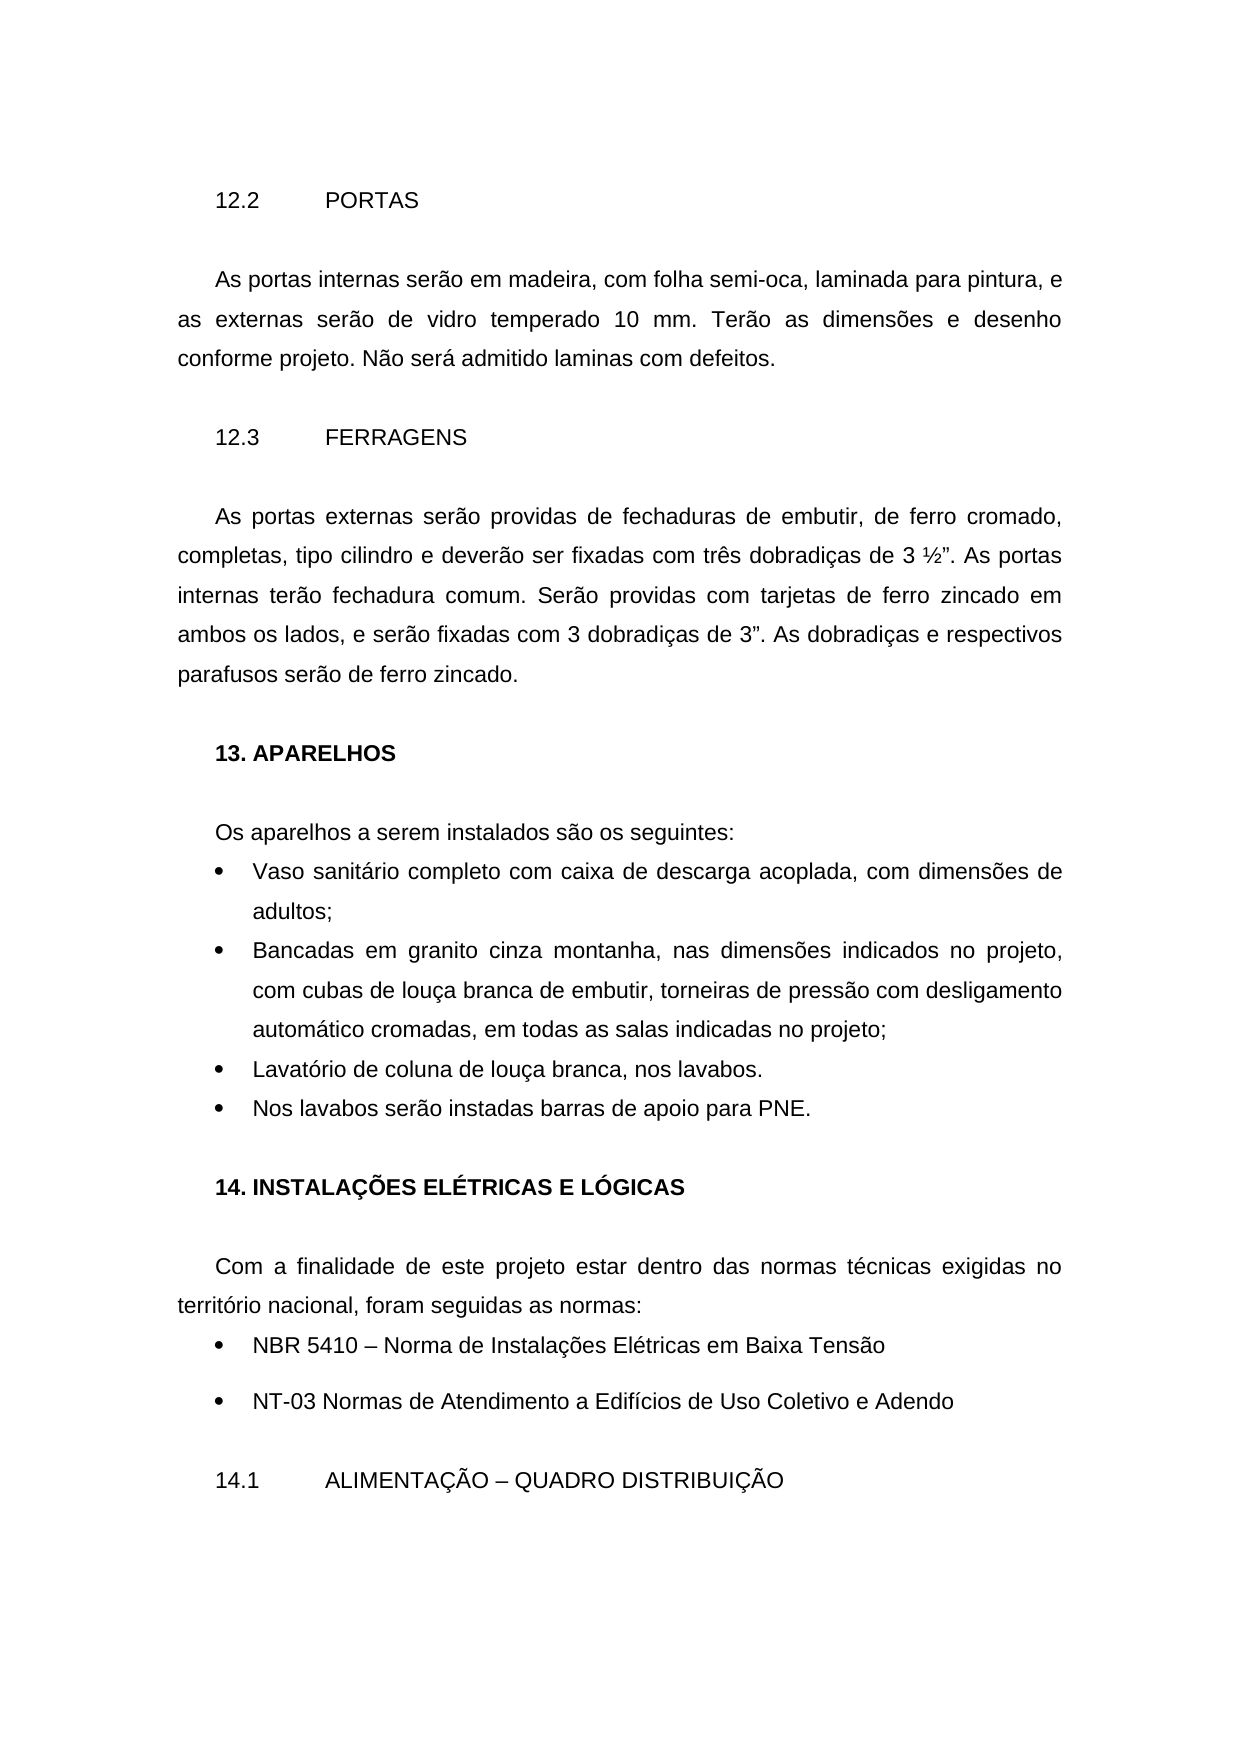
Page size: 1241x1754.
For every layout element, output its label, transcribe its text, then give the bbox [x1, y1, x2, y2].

list NT-03 Normas de Atendimento a Edifícios de Uso Coletivo e Adendo [215, 1388, 1063, 1414]
text As portas internas serão em madeira, com folha semi-oca, laminada para pintura, e as externas serão de vidro temperado 10 mm. Terão as dimensões e desenho conforme projeto. Não será admitido laminas com defeitos. [177, 266, 1063, 371]
text Com a finalidade de este projeto estar dentro das normas técnicas exigidas no território nacional, foram seguidas as normas: [177, 1253, 1063, 1319]
list Vaso sanitário completo com caixa de descarga acoplada, com dimensões de adultos; [215, 858, 1063, 924]
list APARELHOS [215, 740, 1063, 766]
list FERRAGENS [215, 424, 1063, 450]
list Lavatório de coluna de louça branca, nos lavabos. [215, 1056, 1063, 1082]
list PORTAS [215, 187, 1063, 213]
list Bancadas em granito cinza montanha, nas dimensões indicados no projeto, com cubas de louça branca de embutir, torneiras de pressão com desligamento automático cromadas, em todas as salas indicadas no projeto; [215, 937, 1063, 1042]
list Nos lavabos serão instadas barras de apoio para PNE. [215, 1095, 1063, 1121]
list NBR 5410 – Norma de Instalações Elétricas em Baixa Tensão [215, 1332, 1063, 1358]
list INSTALAÇÕES ELÉTRICAS E LÓGICAS [215, 1174, 1063, 1200]
text Os aparelhos a serem instalados são os seguintes: [177, 819, 1063, 845]
list ALIMENTAÇÃO – QUADRO DISTRIBUIÇÃO [215, 1467, 1063, 1493]
text As portas externas serão providas de fechaduras de embutir, de ferro cromado, completas, tipo cilindro e deverão ser fixadas com três dobradiças de 3 ½”. As portas internas terão fechadura comum. Serão providas com tarjetas de ferro zincado em ambos os lados, e serão fixadas com 3 dobradiças de 3”. As dobradiças e respectivos parafusos serão de ferro zincado. [177, 503, 1063, 687]
